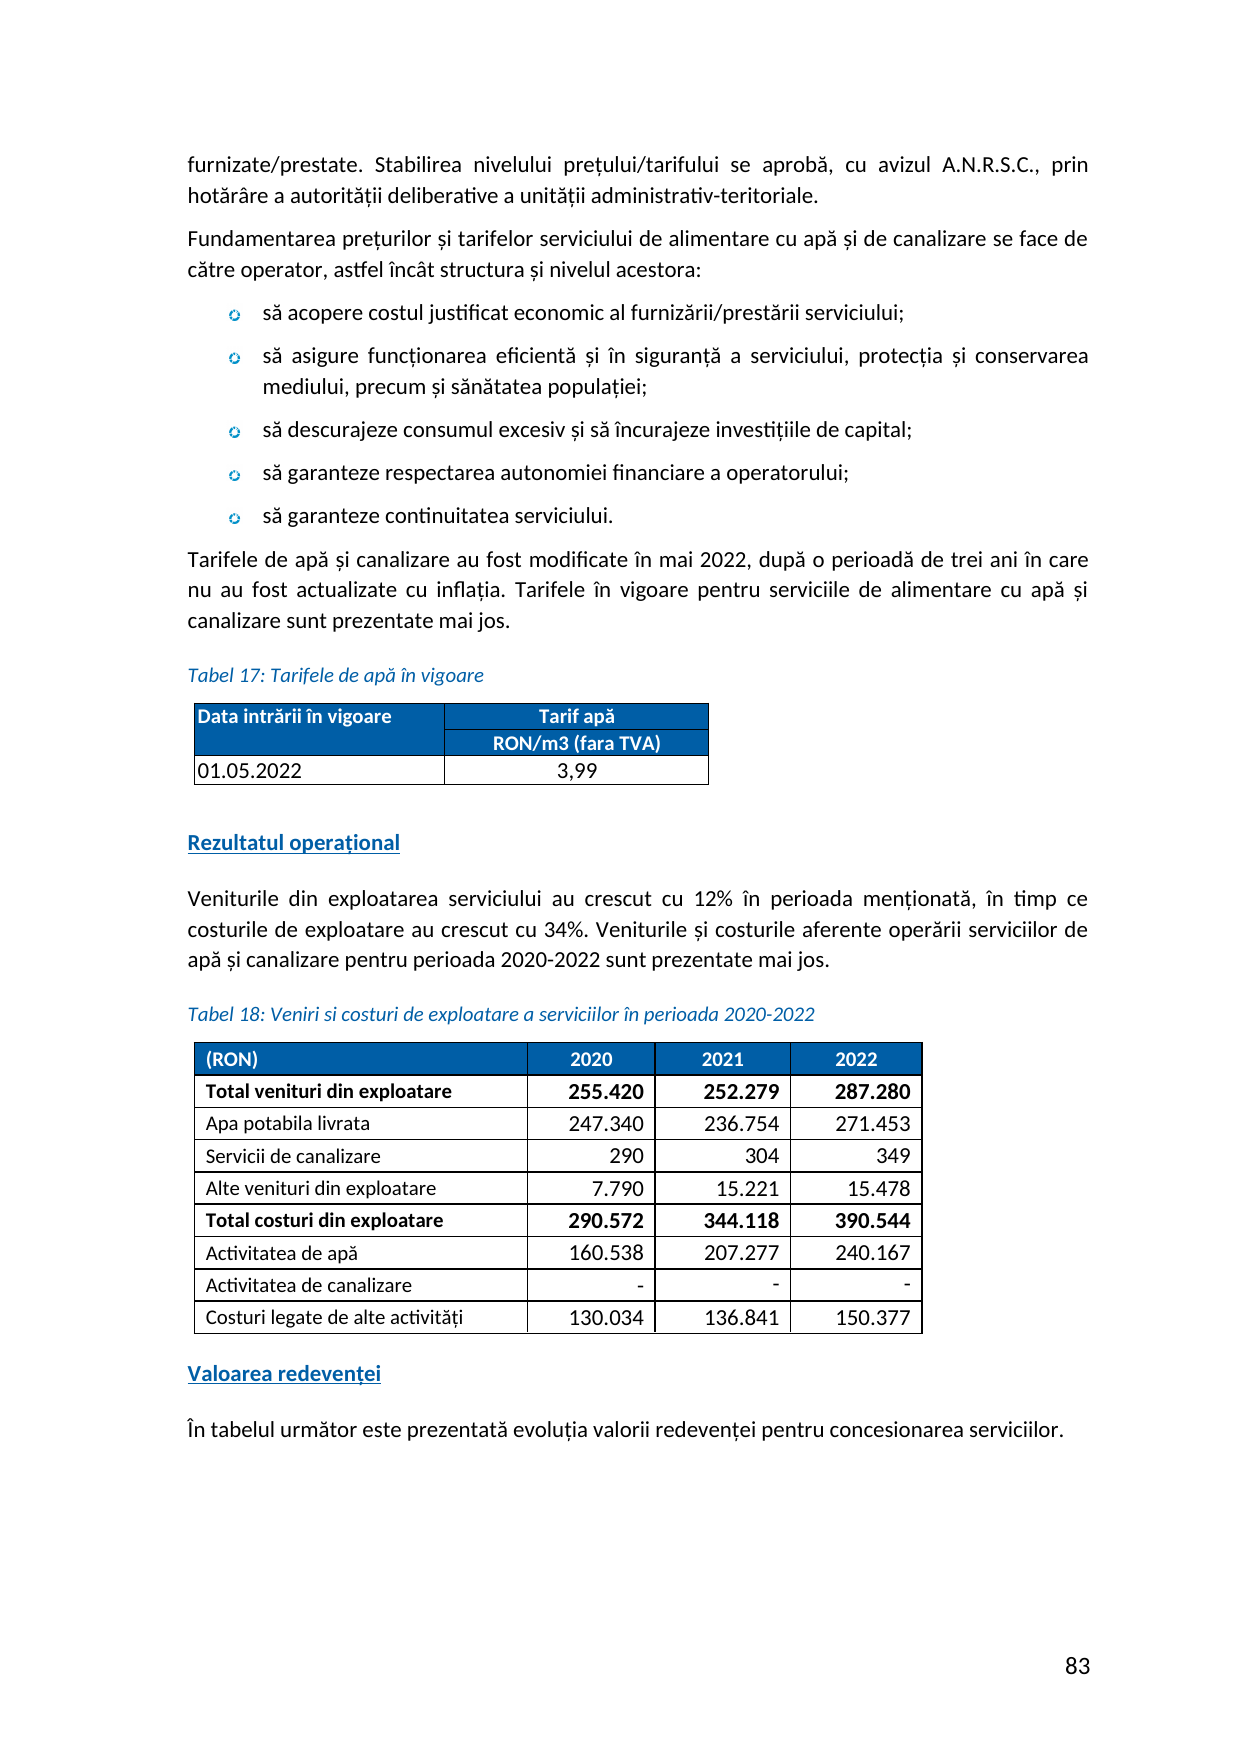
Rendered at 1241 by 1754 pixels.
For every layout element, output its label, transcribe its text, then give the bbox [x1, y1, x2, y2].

table_cell 349 [791, 1140, 921, 1171]
list să descurajeze consumul excesiv și să încurajeze investițiile de capital; [225, 415, 1090, 443]
table_cell 160.538 [528, 1237, 654, 1268]
table_cell 01.05.2022 [195, 756, 444, 784]
text Tabel 18: Veniri si costuri de exploatare a serviciilor în perioada 2020-2022 [187, 1001, 1090, 1027]
table_cell 136.841 [656, 1302, 790, 1332]
table_cell 236.754 [656, 1108, 790, 1139]
table_header Tarif apă [445, 704, 708, 729]
table_cell Alte venituri din exploatare [195, 1173, 527, 1203]
table_cell RON/m3 (fara TVA) [445, 730, 708, 755]
table_cell 304 [656, 1140, 790, 1171]
table_cell 290.572 [528, 1205, 654, 1236]
table_cell 207.277 [656, 1237, 790, 1268]
list să asigure funcționarea eficientă și în siguranță a serviciului, protecția și conservarea mediului, precum și sănătatea populației; [225, 341, 1090, 400]
table_cell 252.279 [656, 1076, 790, 1106]
table_cell Activitatea de apă [195, 1237, 527, 1268]
list să garanteze respectarea autonomiei financiare a operatorului; [225, 458, 1090, 486]
table_header 2022 [791, 1043, 921, 1074]
text Fundamentarea prețurilor și tarifelor serviciului de alimentare cu apă și de canalizare se face de către operator, astfel încât structura și nivelul acestora: [187, 224, 1090, 283]
table_cell 240.167 [791, 1237, 921, 1268]
text Tarifele de apă și canalizare au fost modificate în mai 2022, după o perioadă de trei ani în care nu au fost actualizate cu inflația. Tarifele în vigoare pentru serviciile de alimentare cu apă și canalizare sunt prezentate mai jos. [187, 545, 1090, 634]
table_cell 290 [528, 1140, 654, 1171]
table_cell 271.453 [791, 1108, 921, 1139]
list să garanteze continuitatea serviciului. [225, 502, 1090, 529]
text Rezultatul operațional [187, 828, 1090, 856]
table_cell 390.544 [791, 1205, 921, 1236]
table_cell - [528, 1270, 654, 1300]
text Veniturile din exploatarea serviciului au crescut cu 12% în perioada menționată, în timp ce costurile de exploatare au crescut cu 34%. Veniturile și costurile aferente operării serviciilor de apă și canalizare pentru perioada 2020-2022 sunt prezentate mai jos. [187, 884, 1090, 974]
text Tabel 17: Tarifele de apă în vigoare [187, 662, 1090, 687]
table_cell Total venituri din exploatare [195, 1076, 527, 1106]
table_cell Apa potabila livrata [195, 1108, 527, 1139]
table_cell 3,99 [445, 756, 708, 784]
list să acopere costul justificat economic al furnizării/prestării serviciului; [225, 298, 1090, 326]
text Valoarea redevenței [187, 1359, 1090, 1387]
table_cell Servicii de canalizare [195, 1140, 527, 1171]
table_cell 130.034 [528, 1302, 654, 1332]
table_cell 150.377 [791, 1302, 921, 1332]
table_cell 255.420 [528, 1076, 654, 1106]
picture [226, 420, 243, 438]
table_cell Costuri legate de alte activități [195, 1302, 527, 1332]
picture [226, 346, 243, 364]
picture [226, 464, 243, 481]
table_cell Total costuri din exploatare [195, 1205, 527, 1236]
table_header (RON) [195, 1043, 527, 1074]
table_header 2021 [656, 1043, 790, 1074]
picture [226, 507, 243, 524]
table_header Data intrării în vigoare [195, 704, 444, 755]
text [187, 150, 1090, 209]
table_cell 344.118 [656, 1205, 790, 1236]
table_header 2020 [528, 1043, 654, 1074]
text În tabelul următor este prezentată evoluția valorii redevenței pentru concesionarea serviciilor. [187, 1415, 1090, 1443]
table_cell - [791, 1270, 921, 1300]
table_cell 247.340 [528, 1108, 654, 1139]
table_cell 7.790 [528, 1173, 654, 1203]
picture [226, 303, 243, 321]
table_cell 15.221 [656, 1173, 790, 1203]
table_cell - [656, 1270, 790, 1300]
table_cell 15.478 [791, 1173, 921, 1203]
table_cell Activitatea de canalizare [195, 1270, 527, 1300]
table_cell 287.280 [791, 1076, 921, 1106]
